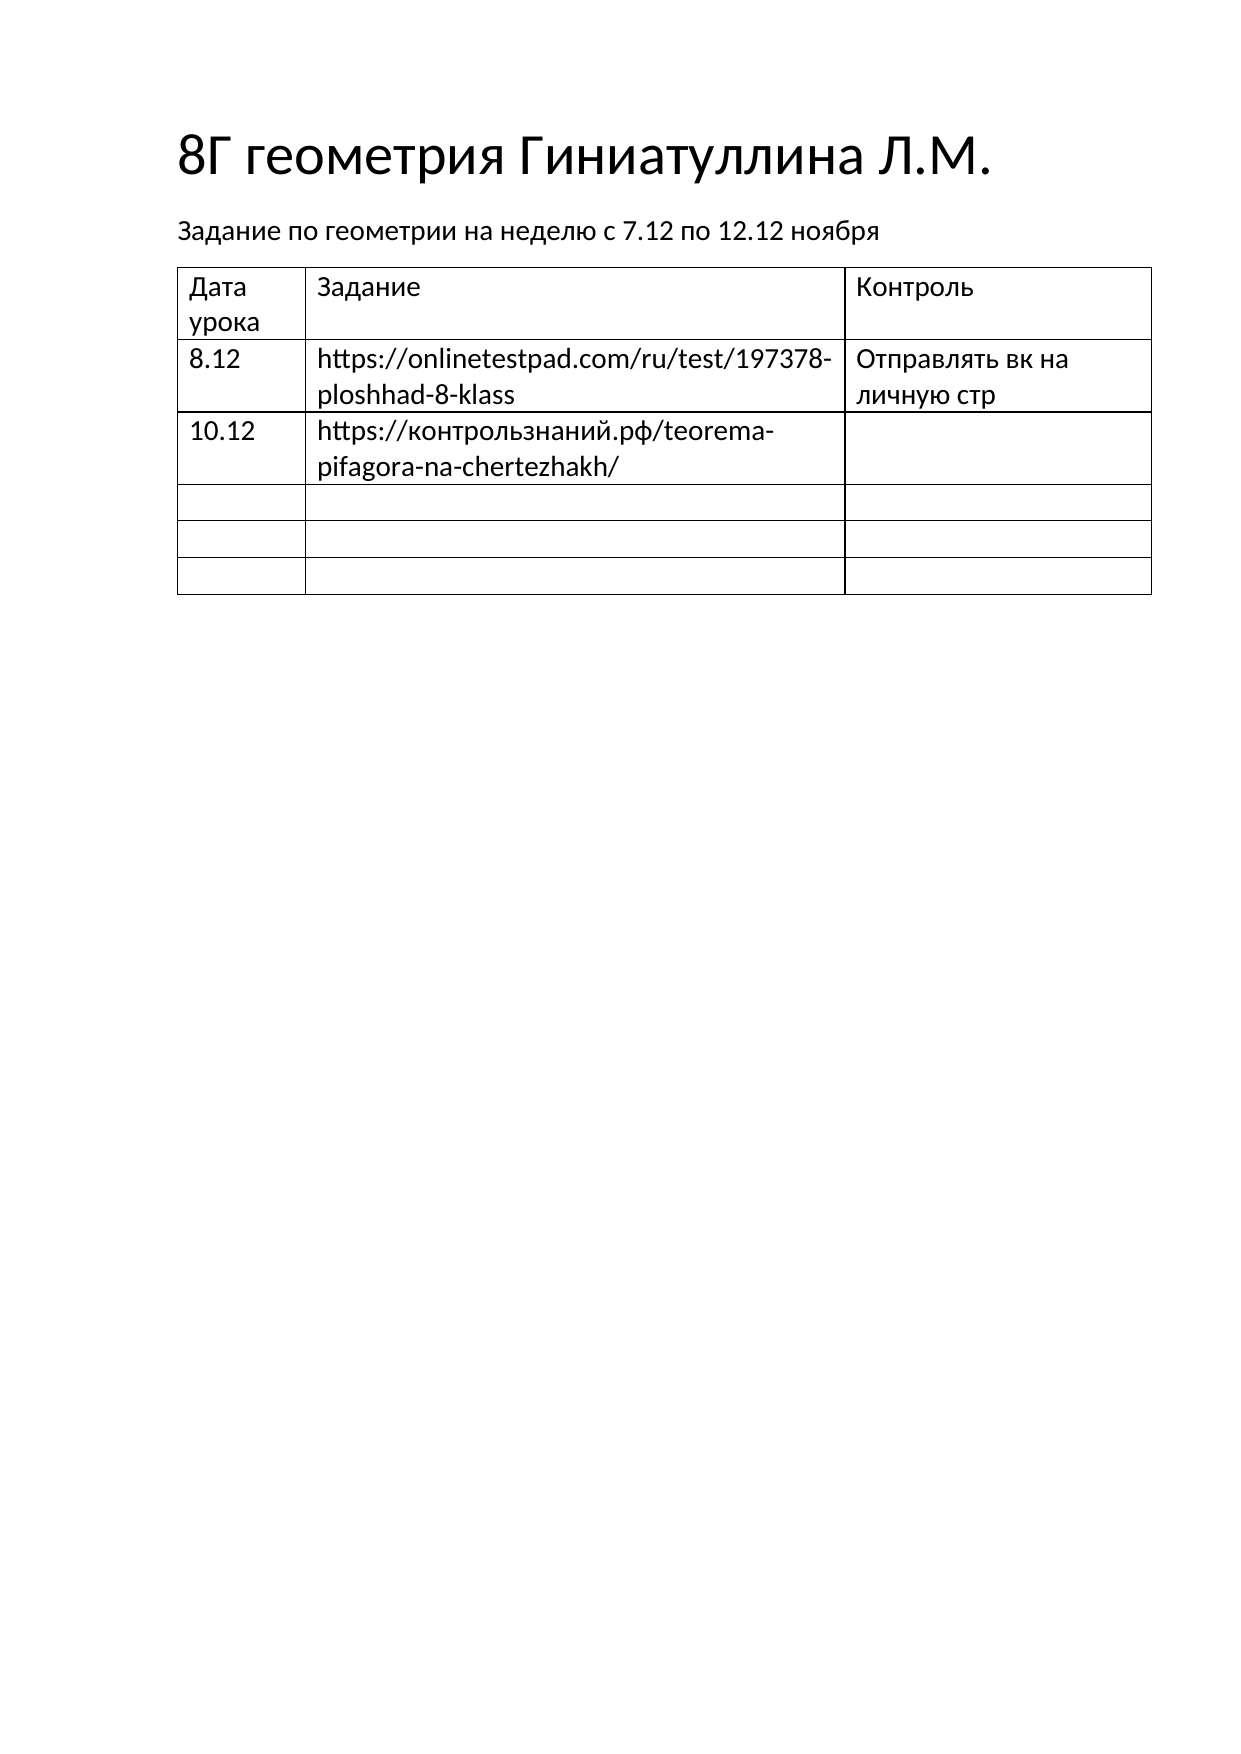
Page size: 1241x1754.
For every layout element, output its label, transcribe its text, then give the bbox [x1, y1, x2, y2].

table_cell [306, 521, 844, 557]
table_cell [178, 485, 305, 520]
table_cell 10.12 [178, 413, 305, 484]
table_cell 8.12 [178, 340, 305, 411]
table_cell [846, 413, 1151, 484]
table_cell https://onlinetestpad.com/ru/test/197378-ploshhad-8-klass [306, 340, 844, 411]
table_header Дата урока [178, 268, 305, 339]
text Задание по геометрии на неделю с 7.12 по 12.12 ноября [177, 212, 1152, 247]
table_cell [306, 485, 844, 520]
table_cell [178, 558, 305, 594]
table_cell [306, 558, 844, 594]
table_header Контроль [846, 268, 1151, 339]
table_cell Отправлять вк на личную стр [846, 340, 1151, 411]
table_cell https://контрользнаний.рф/teorema-pifagora-na-chertezhakh/ [306, 413, 844, 484]
table_cell [846, 558, 1151, 594]
table_header Задание [306, 268, 844, 339]
table_cell [846, 521, 1151, 557]
text 8Г геометрия Гиниатуллина Л.М. [177, 118, 1152, 189]
table_cell [178, 521, 305, 557]
table_cell [846, 485, 1151, 520]
